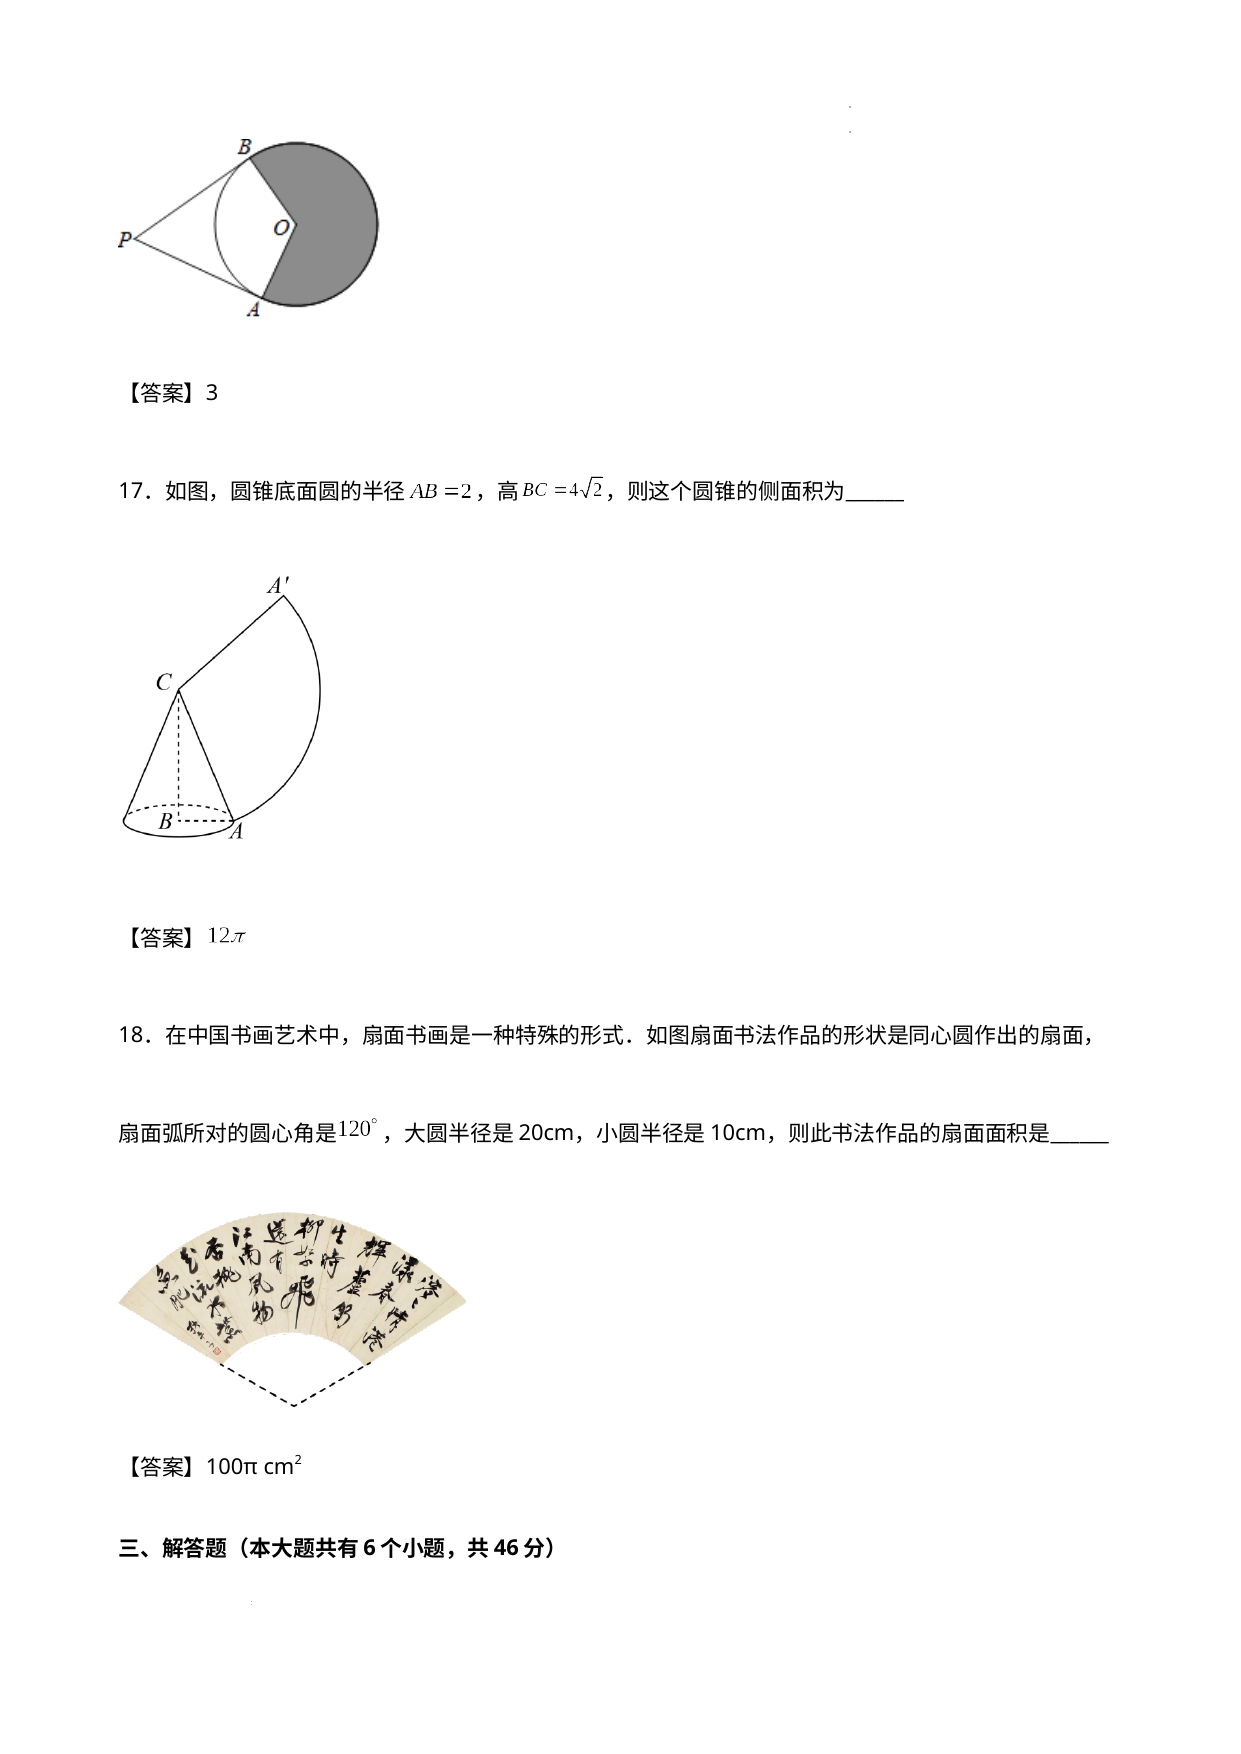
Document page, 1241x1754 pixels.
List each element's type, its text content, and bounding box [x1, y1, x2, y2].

list 扇面弧所对的圆心角是，大圆半径是20cm，小圆半径是10cm，则此书法作品的扇面面积是______ [118, 1099, 1122, 1164]
text 【答案】3 [118, 376, 1122, 408]
text 三、解答题（本大题共有6个小题，共46分） [118, 1530, 1122, 1563]
picture [118, 139, 384, 321]
text 【答案】100π cm2 [118, 1449, 1122, 1482]
text 17．如图，圆锥底面圆的半径，高，则这个圆锥的侧面积为______ [118, 457, 1122, 522]
picture [118, 1212, 467, 1407]
picture [118, 570, 325, 846]
text 【答案】 [118, 905, 1122, 970]
list 在中国书画艺术中，扇面书画是一种特殊的形式．如图扇面书法作品的形状是同心圆作出的扇面， [118, 1018, 1122, 1051]
